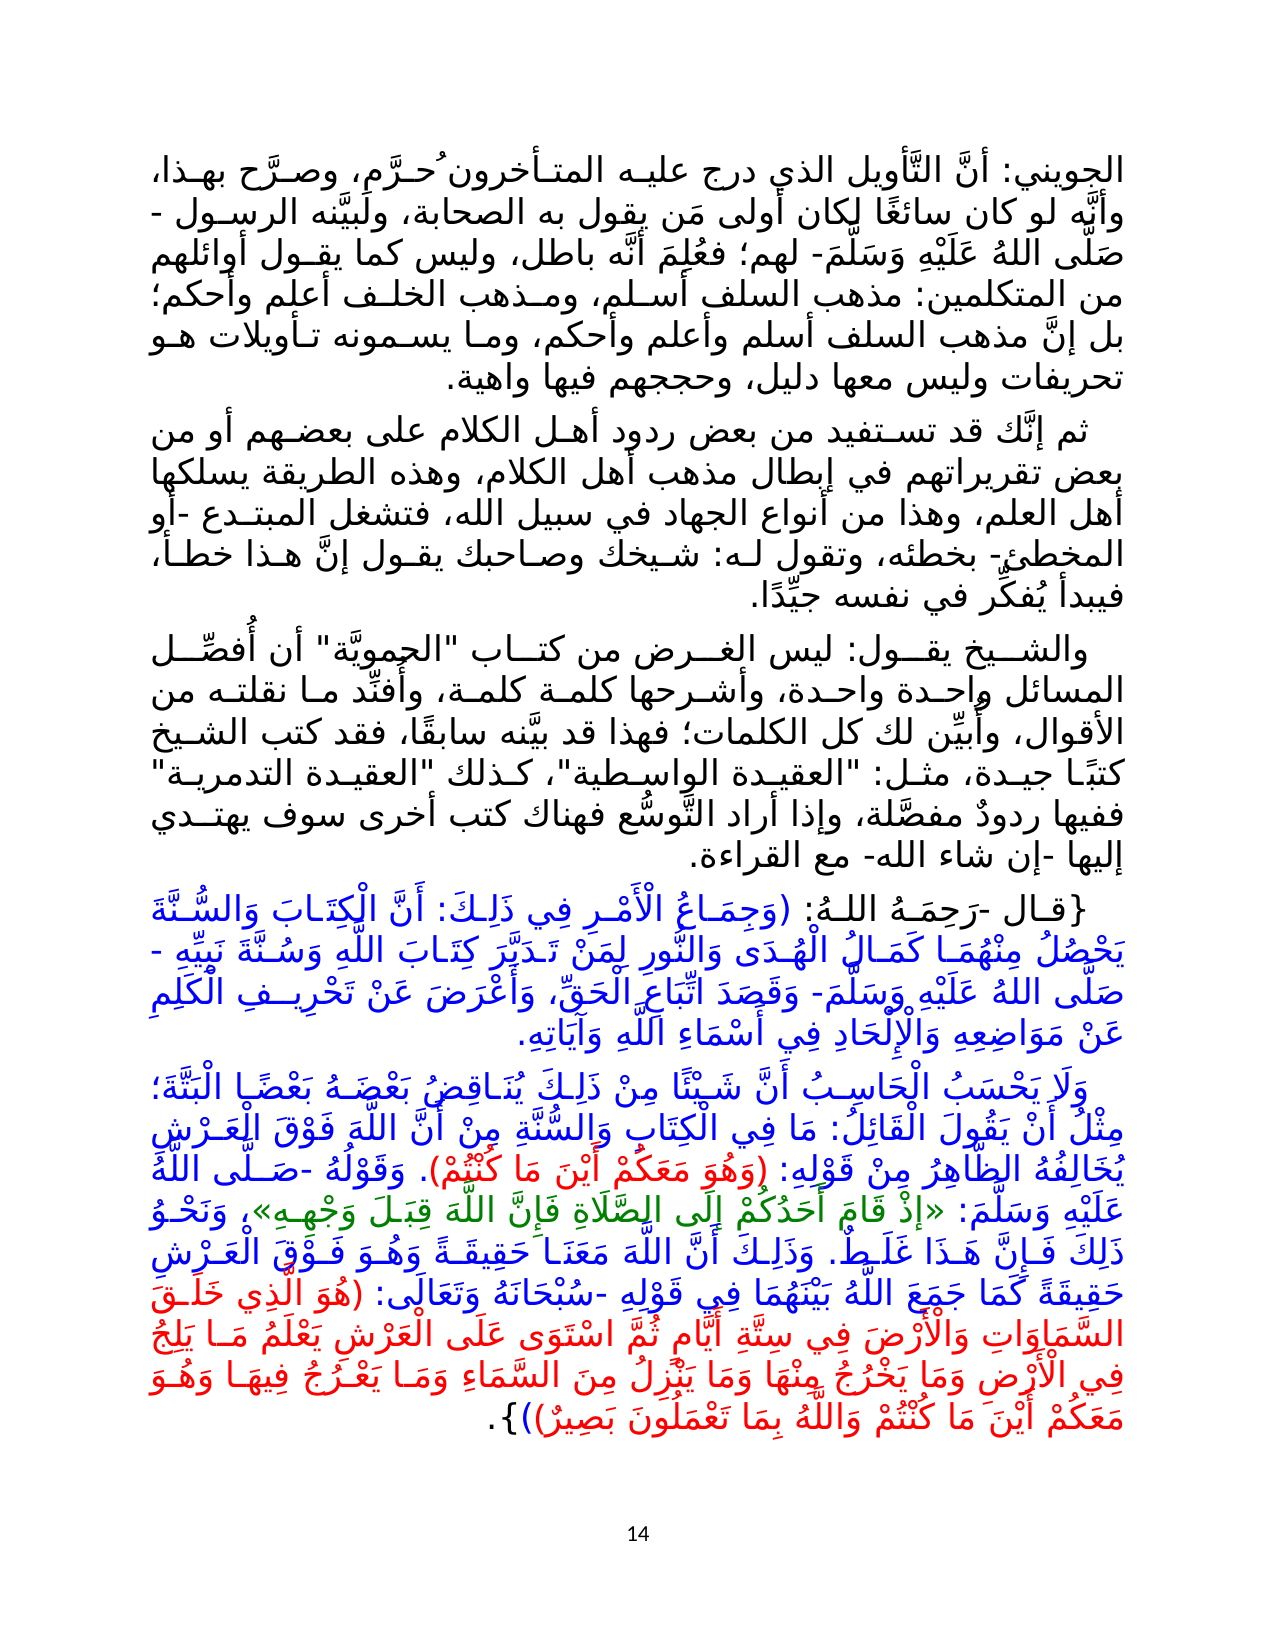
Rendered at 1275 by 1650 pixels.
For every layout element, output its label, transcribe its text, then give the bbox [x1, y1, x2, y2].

text والشيخ يقول: ليس الغرض من كتاب "الحمويَّة" أن أُفصِّل المسائل واحدة واحدة، وأشرحها كلمة كلمة، وأُفنِّد ما نقلته من الأقوال، وأُبيِّن لك كل الكلمات؛ فهذا قد بيَّنه سابقًا، فقد كتب الشيخ كتبًا جيدة، مثل: "العقيدة الواسطية"، كذلك "العقيدة التدمرية" ففيها ردودٌ مفصَّلة، وإذا أراد التَّوسُّع فهناك كتب أخرى سوف يهتدي إليها -إن شاء الله- مع القراءة. [150, 629, 1125, 876]
text {قال -رَحِمَهُ اللهُ: (وَجِمَاعُ الْأَمْرِ فِي ذَلِكَ: أَنَّ الْكِتَابَ وَالسُّنَّةَ يَحْصُلُ مِنْهُمَا كَمَالُ الْهُدَى وَالنُّورِ لِمَنْ تَدَبَّرَ كِتَابَ اللَّهِ وَسُنَّةَ نَبِيِّهِ -صَلَّى اللهُ عَلَيْهِ وَسَلَّمَ- وَقَصَدَ اتِّبَاعِ الْحَقِّ، وَأَعْرَضَ عَنْ تَحْرِيفِ الْكَلِمِ عَنْ مَوَاضِعِهِ وَالْإِلْحَادِ فِي أَسْمَاءِ اللَّهِ وَآيَاتِهِ. [150, 889, 1125, 1054]
text وَلَا يَحْسَبُ الْحَاسِبُ أَنَّ شَيْئًا مِنْ ذَلِكَ يُنَاقِضُ بَعْضَهُ بَعْضًا الْبَتَّةَ؛ مِثْلُ أَنْ يَقُولَ الْقَائِلُ: مَا فِي الْكِتَابِ وَالسُّنَّةِ مِنْ أَنَّ اللَّهَ فَوْقَ الْعَرْشِ يُخَالِفُهُ الظَّاهِرُ مِنْ قَوْلِهِ: ﴿وَهُوَ مَعَكُمْ أَيْنَ مَا كُنْتُمْ﴾. وَقَوْلُهُ -صَلَّى اللَّهُ عَلَيْهِ وَسَلَّمَ: «إذْ قَامَ أَحَدُكُمْ إلَى الصَّلَاةِ فَإِنَّ اللَّهَ قِبَلَ وَجْهِهِ»، وَنَحْوُ ذَلِكَ فَإِنَّ هَذَا غَلَطٌ. وَذَلِكَ أَنَّ اللَّهَ مَعَنَا حَقِيقَةً وَهُوَ فَوْقَ الْعَرْشِ حَقِيقَةً كَمَا جَمَعَ اللَّهُ بَيْنَهُمَا فِي قَوْلِهِ -سُبْحَانَهُ وَتَعَالَى: ﴿هُوَ الَّذِي خَلَقَ السَّمَاوَاتِ وَالْأَرْضَ فِي سِتَّةِ أَيَّامٍ ثُمَّ اسْتَوَى عَلَى الْعَرْشِ يَعْلَمُ مَا يَلِجُ فِي الْأَرْضِ وَمَا يَخْرُجُ مِنْهَا وَمَا يَنْزِلُ مِنَ السَّمَاءِ وَمَا يَعْرُجُ فِيهَا وَهُوَ مَعَكُمْ أَيْنَ مَا كُنْتُمْ وَاللَّهُ بِمَا تَعْمَلُونَ بَصِيرٌ﴾)}. [150, 1066, 1125, 1437]
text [150, 150, 1125, 397]
text ثم إنَّك قد تستفيد من بعض ردود أهل الكلام على بعضهم أو من بعض تقريراتهم في إبطال مذهب أهل الكلام، وهذه الطريقة يسلكها أهل العلم، وهذا من أنواع الجهاد في سبيل الله، فتشغل المبتدع -أو المخطئ- بخطئه، وتقول له: شيخك وصاحبك يقول إنَّ هذا خطأ، فيبدأ يُفكِّر في نفسه جيِّدًا. [150, 410, 1125, 616]
